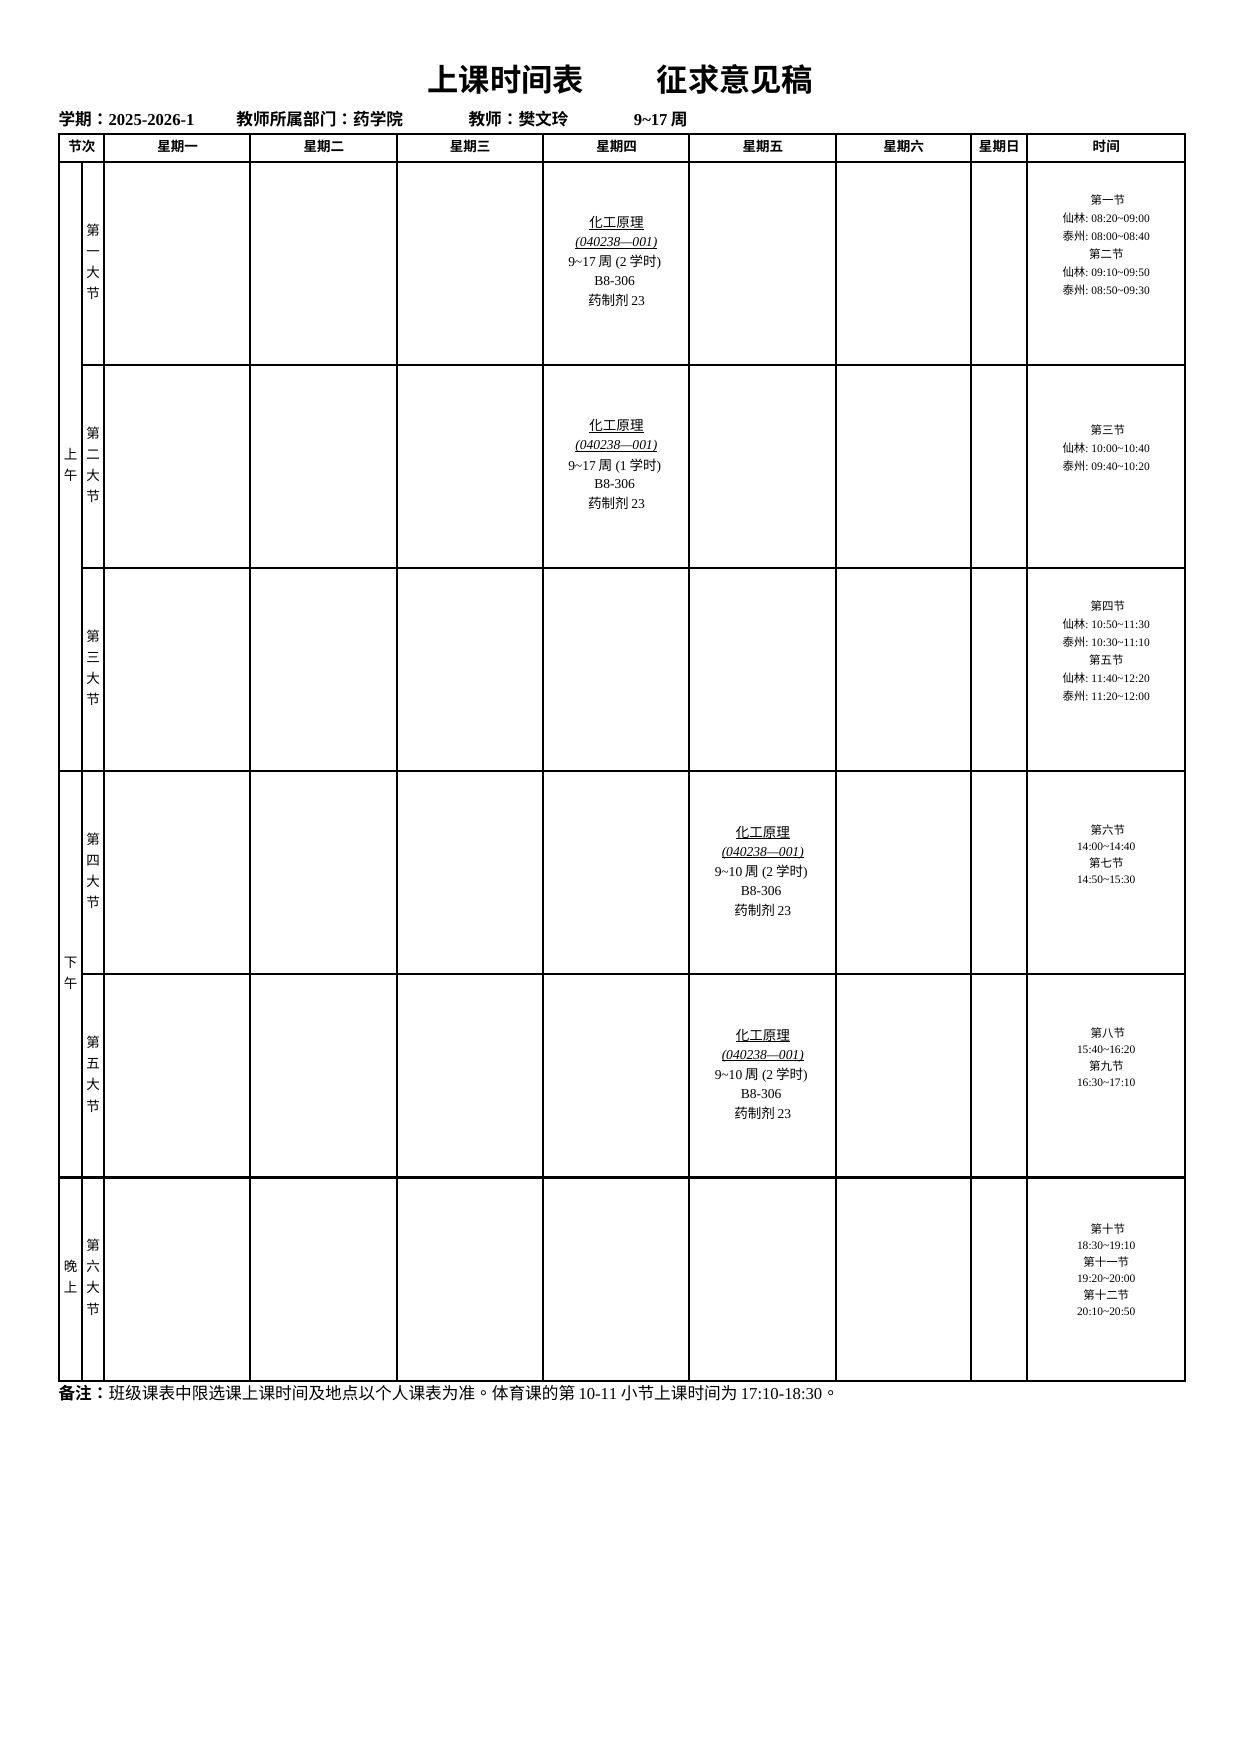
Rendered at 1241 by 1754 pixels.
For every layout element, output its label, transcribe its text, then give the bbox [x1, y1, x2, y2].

table_cell [251, 1179, 396, 1379]
table_cell [837, 366, 970, 567]
table_cell [837, 975, 970, 1176]
table_cell 第五大节 [83, 975, 103, 1176]
text 上课时间表 征求意见稿 [58, 58, 1182, 101]
table_cell [544, 975, 688, 1176]
table_cell [398, 163, 542, 364]
table_cell [251, 772, 396, 973]
table_cell 第三大节 [83, 569, 103, 770]
table_header 星期六 [837, 135, 970, 161]
table_header 时间 [1028, 135, 1184, 161]
table_cell [972, 366, 1026, 567]
table_cell [690, 1179, 835, 1379]
table_cell 晚上 [60, 1179, 81, 1379]
table_header 星期二 [251, 135, 396, 161]
table_cell [105, 975, 249, 1176]
table_header 星期四 [544, 135, 688, 161]
table_cell [398, 366, 542, 567]
table_cell [398, 1179, 542, 1379]
table_cell 下午 [60, 772, 81, 1176]
table_cell [105, 772, 249, 973]
table_cell 化工原理 (040238—001) 9~10周 (2学时) B8-306 药制剂23 [690, 975, 835, 1176]
table_cell [972, 975, 1026, 1176]
table_cell 第六节 14:00~14:40 第七节 14:50~15:30 [1028, 772, 1184, 973]
table_cell [837, 163, 970, 364]
table_header 星期一 [105, 135, 249, 161]
table_cell [837, 772, 970, 973]
table_cell 化工原理 (040238—001) 9~17周 (1学时) B8-306 药制剂23 [544, 366, 688, 567]
table_cell [837, 1179, 970, 1379]
table_cell [251, 366, 396, 567]
table_cell [544, 772, 688, 973]
table_cell 第一大节 [83, 163, 103, 364]
table_cell [690, 366, 835, 567]
table_cell [105, 1179, 249, 1379]
table_cell [972, 163, 1026, 364]
table_cell [690, 569, 835, 770]
table_cell 第八节 15:40~16:20 第九节 16:30~17:10 [1028, 975, 1184, 1176]
table_cell [251, 569, 396, 770]
text 备注：班级课表中限选课上课时间及地点以个人课表为准。体育课的第10-11小节上课时间为17:10-18:30。 [58, 1382, 1182, 1404]
table_cell [105, 366, 249, 567]
table_cell [972, 772, 1026, 973]
table_cell [105, 569, 249, 770]
table_cell [690, 163, 835, 364]
table_cell 第六大节 [83, 1179, 103, 1379]
table_cell 化工原理 (040238—001) 9~17周 (2学时) B8-306 药制剂23 [544, 163, 688, 364]
table_cell [544, 569, 688, 770]
table_cell 上午 [60, 163, 81, 770]
table_cell 第三节 仙林: 10:00~10:40 泰州: 09:40~10:20 [1028, 366, 1184, 567]
table_header 节次 [60, 135, 103, 161]
table_cell [972, 569, 1026, 770]
table_cell 第二大节 [83, 366, 103, 567]
table_cell [398, 975, 542, 1176]
table_cell [398, 569, 542, 770]
table_cell 化工原理 (040238—001) 9~10周 (2学时) B8-306 药制剂23 [690, 772, 835, 973]
table_cell [251, 163, 396, 364]
text 学期：2025-2026-1 教师所属部门：药学院 教师：樊文玲 9~17周 [58, 107, 1182, 130]
table_cell [837, 569, 970, 770]
table_cell 第一节 仙林: 08:20~09:00 泰州: 08:00~08:40 第二节 仙林: 09:10~09:50 泰州: 08:50~09:30 [1028, 163, 1184, 364]
table_cell [972, 1179, 1026, 1379]
table_cell [251, 975, 396, 1176]
table_cell 第四节 仙林: 10:50~11:30 泰州: 10:30~11:10 第五节 仙林: 11:40~12:20 泰州: 11:20~12:00 [1028, 569, 1184, 770]
table_cell [105, 163, 249, 364]
table_header 星期日 [972, 135, 1026, 161]
table_cell [544, 1179, 688, 1379]
table_cell [398, 772, 542, 973]
table_cell 第十节 18:30~19:10 第十一节 19:20~20:00 第十二节 20:10~20:50 [1028, 1179, 1184, 1379]
table_header 星期三 [398, 135, 542, 161]
table_cell 第四大节 [83, 772, 103, 973]
table_header 星期五 [690, 135, 835, 161]
